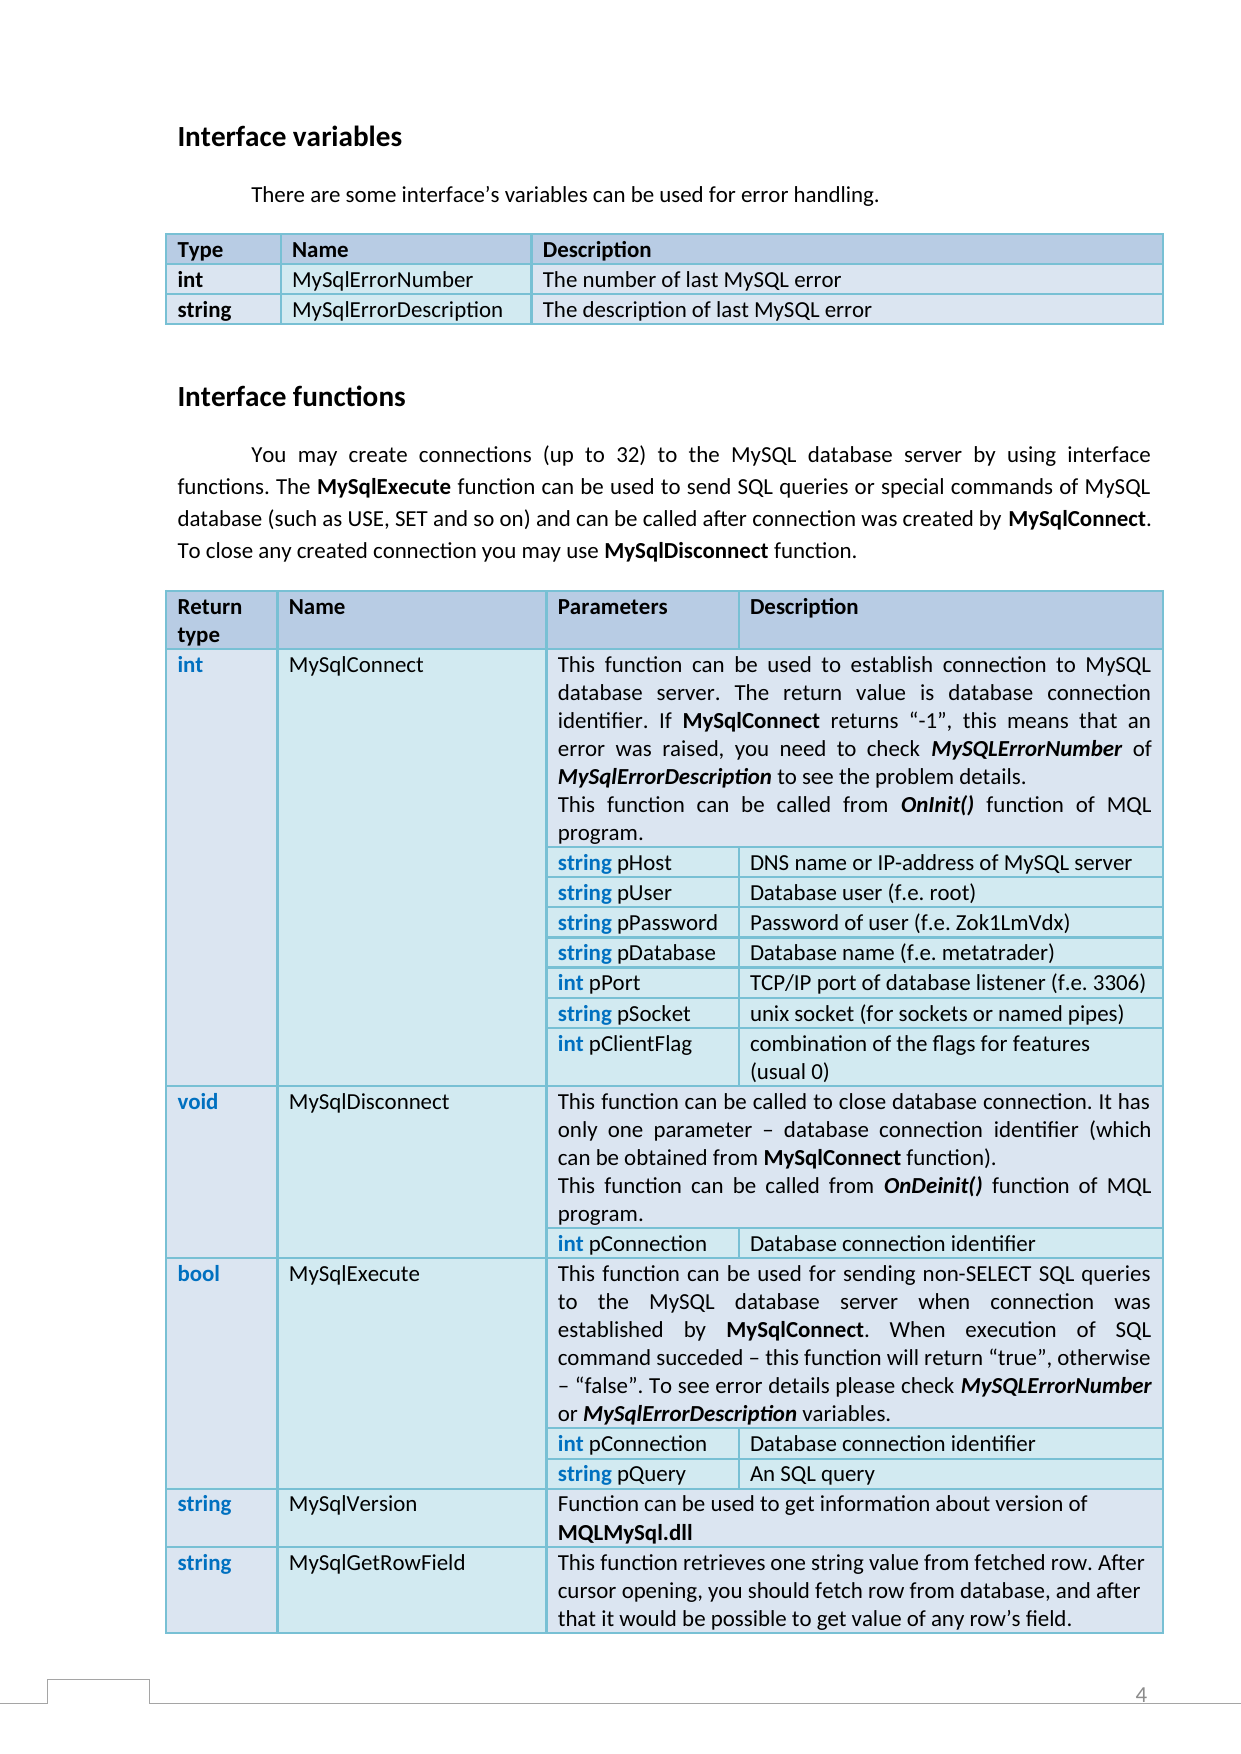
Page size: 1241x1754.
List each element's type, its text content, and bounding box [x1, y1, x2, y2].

table_cell Database name (f.e. metatrader) [740, 939, 1162, 966]
table_cell int pClientFlag [548, 1029, 738, 1085]
table_cell MySqlGetRowField [279, 1548, 545, 1632]
table_cell Database user (f.e. root) [740, 878, 1162, 906]
table_cell TCP/IP port of database listener (f.e. 3306) [740, 969, 1162, 997]
table_cell Password of user (f.e. Zok1LmVdx) [740, 908, 1162, 936]
table_cell The description of last MySQL error [533, 295, 1162, 323]
table_cell MySqlConnect [279, 650, 545, 1085]
table_header Name [279, 592, 545, 648]
table_cell MySqlDisconnect [279, 1087, 545, 1257]
table_cell unix socket (for sockets or named pipes) [740, 999, 1162, 1027]
text Interface functions [177, 378, 1152, 414]
table_cell This function can be used to establish connection to MySQL database server. The return value is database connection identifier. If MySqlConnect returns “-1”, this means that an error was raised, you need to check MySQLErrorNumber of MySqlErrorDescription to see the problem details. This function can be called from OnInit() function of MQL program. [548, 650, 1162, 846]
text Interface variables [177, 118, 1152, 154]
table_cell The number of last MySQL error [533, 265, 1162, 293]
table_cell void [167, 1087, 276, 1257]
table_cell MySqlErrorDescription [282, 295, 530, 323]
table_cell This function can be used for sending non-SELECT SQL queries to the MySQL database server when connection was established by MySqlConnect. When execution of SQL command succeded – this function will return “true”, otherwise – “false”. To see error details please check MySQLErrorNumber or MySqlErrorDescription variables. [548, 1259, 1162, 1427]
table_cell This function retrieves one string value from fetched row. After cursor opening, you should fetch row from database, and after that it would be possible to get value of any row’s field. [548, 1548, 1162, 1632]
table_cell string [167, 295, 280, 323]
table_cell MySqlExecute [279, 1259, 545, 1487]
table_cell int [167, 265, 280, 293]
text There are some interface’s variables can be used for error handling. [177, 180, 1152, 208]
table_header Parameters [548, 592, 738, 648]
table_header Description [740, 592, 1162, 648]
table_cell int pConnection [548, 1229, 738, 1257]
table_cell DNS name or IP-address of MySQL server [740, 848, 1162, 876]
table_cell int pPort [548, 969, 738, 997]
table_header Return type [167, 592, 276, 648]
table_cell string pHost [548, 848, 738, 876]
text You may create connections (up to 32) to the MySQL database server by using interface functions. The MySqlExecute function can be used to send SQL queries or special commands of MySQL database (such as USE, SET and so on) and can be called after connection was created by MySqlConnect. To close any created connection you may use MySqlDisconnect function. [177, 440, 1152, 565]
table_cell Database connection identifier [740, 1429, 1162, 1457]
table_cell This function can be called to close database connection. It has only one parameter – database connection identifier (which can be obtained from MySqlConnect function). This function can be called from OnDeinit() function of MQL program. [548, 1087, 1162, 1227]
table_cell string [167, 1548, 276, 1632]
table_header Name [282, 235, 530, 263]
table_cell string pQuery [548, 1460, 738, 1487]
table_cell An SQL query [740, 1460, 1162, 1487]
table_cell string [167, 1490, 276, 1546]
table_cell MySqlErrorNumber [282, 265, 530, 293]
table_cell Database connection identifier [740, 1229, 1162, 1257]
table_header Type [167, 235, 280, 263]
table_cell Function can be used to get information about version of MQLMySql.dll [548, 1490, 1162, 1546]
table_cell int pConnection [548, 1429, 738, 1457]
table_cell string pUser [548, 878, 738, 906]
table_cell string pPassword [548, 908, 738, 936]
table_cell int [167, 650, 276, 1085]
table_cell combination of the flags for features (usual 0) [740, 1029, 1162, 1085]
table_cell string pSocket [548, 999, 738, 1027]
table_header Description [533, 235, 1162, 263]
table_cell MySqlVersion [279, 1490, 545, 1546]
table_cell string pDatabase [548, 939, 738, 966]
table_cell bool [167, 1259, 276, 1487]
